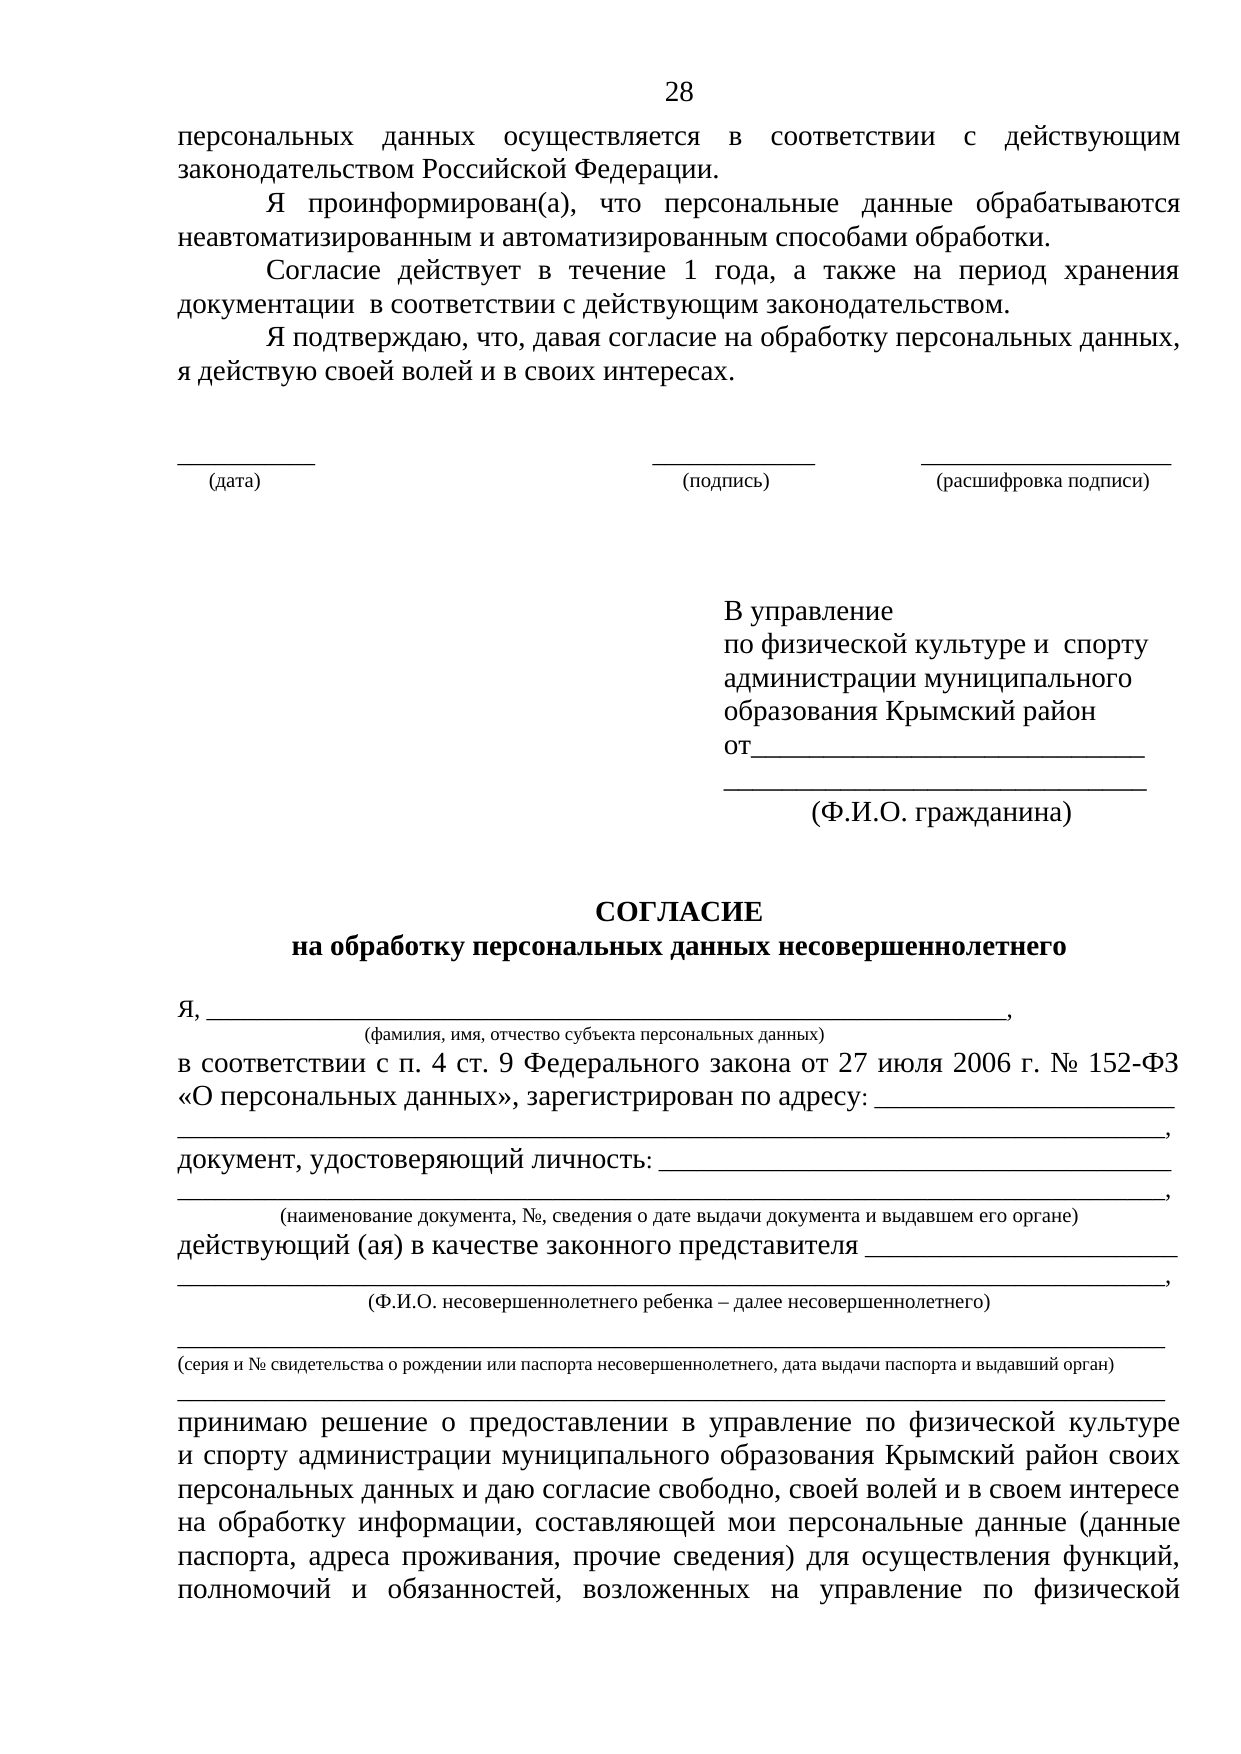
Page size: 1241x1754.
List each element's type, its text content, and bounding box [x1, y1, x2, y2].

text _____________________________ [723, 760, 1181, 794]
text в соответствии с п. 4 ст. 9 Федерального закона от 27 июля 2006 г. № 152-ФЗ «О персональных данных», зарегистрирован по адресу: ________________________ [177, 1045, 1181, 1112]
text СОГЛАСИЕ [177, 894, 1181, 928]
text Я подтверждаю, что, давая согласие на обработку персональных данных, я действую своей волей и в своих интересах. [177, 319, 1181, 386]
text ___________ _____________ ____________________ [177, 439, 1181, 468]
text Я, ________________________________________________________________, [177, 994, 1181, 1023]
text _______________________________________________________________________________, [177, 1174, 1181, 1203]
text _______________________________________________________________________________ [177, 1375, 1181, 1404]
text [177, 118, 1181, 185]
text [177, 1404, 1181, 1605]
text (Ф.И.О. несовершеннолетнего ребенка – далее несовершеннолетнего) [177, 1289, 1181, 1313]
text В управление [723, 593, 1181, 626]
text _______________________________________________________________________________ [177, 1313, 1181, 1351]
text (дата) (подпись) (расшифровка подписи) [177, 468, 1181, 492]
text _______________________________________________________________________________, [177, 1261, 1181, 1289]
text Согласие действует в течение 1 года, а также на период хранения документации в соответствии с действующим законодательством. [177, 252, 1181, 319]
text документ, удостоверяющий личность: _________________________________________ [177, 1141, 1181, 1174]
text (серия и № свидетельства о рождении или паспорта несовершеннолетнего, дата выдачи паспорта и выдавший орган) [177, 1351, 1181, 1375]
text (наименование документа, №, сведения о дате выдачи документа и выдавшем его органе) [177, 1203, 1181, 1227]
text на обработку персональных данных несовершеннолетнего [177, 928, 1181, 962]
text (фамилия, имя, отчество субъекта персональных данных) [177, 1023, 1181, 1045]
text _______________________________________________________________________________, [177, 1112, 1181, 1141]
text действующий (ая) в качестве законного представителя _________________________ [177, 1227, 1181, 1261]
text Я проинформирован(а), что персональные данные обрабатываются неавтоматизированным и автоматизированным способами обработки. [177, 185, 1181, 252]
text администрации муниципального образования Крымский район [723, 660, 1181, 727]
text от___________________________ [723, 727, 1181, 760]
text (Ф.И.О. гражданина) [723, 794, 1181, 827]
text по физической культуре и спорту [723, 626, 1181, 660]
